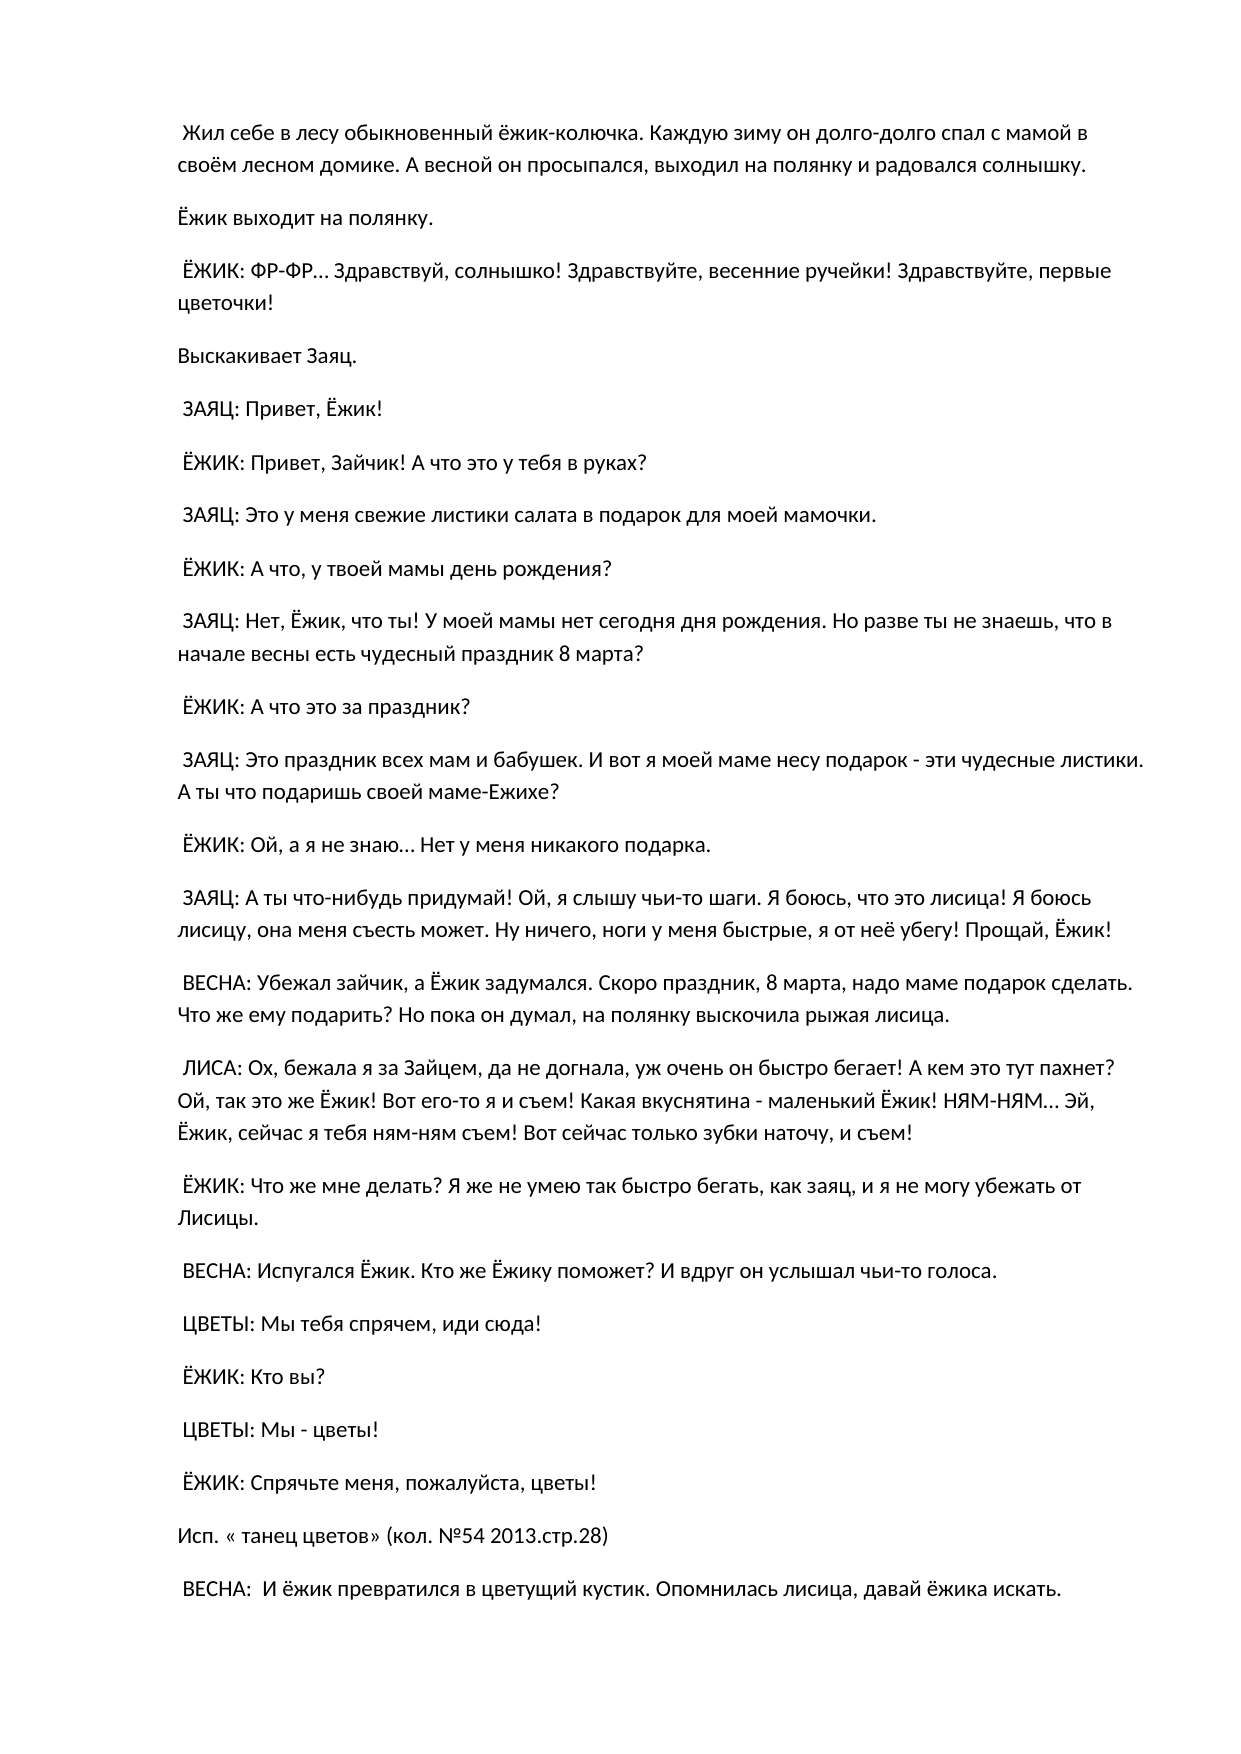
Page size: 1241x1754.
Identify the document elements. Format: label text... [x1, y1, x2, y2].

text ЦВЕТЫ: Мы тебя спрячем, иди сюда! [177, 1309, 1152, 1337]
text Исп. « танец цветов» (кол. №54 2013.стр.28) [177, 1521, 1152, 1549]
text ЁЖИК: Что же мне делать? Я же не умею так быстро бегать, как заяц, и я не могу убежать от Лисицы. [177, 1171, 1152, 1231]
text ЗАЯЦ: Привет, Ёжик! [177, 394, 1152, 423]
text ВЕСНА: Испугался Ёжик. Кто же Ёжику поможет? И вдруг он услышал чьи-то голоса. [177, 1256, 1152, 1284]
text ЁЖИК: А что, у твоей мамы день рождения? [177, 554, 1152, 582]
text Ёжик выходит на полянку. [177, 203, 1152, 231]
text Выскакивает Заяц. [177, 342, 1152, 369]
text ЗАЯЦ: Это праздник всех мам и бабушек. И вот я моей маме несу подарок - эти чудесные листики. А ты что подаришь своей маме-Ежихе? [177, 745, 1152, 805]
text ВЕСНА: Убежал зайчик, а Ёжик задумался. Скоро праздник, 8 марта, надо маме подарок сделать. Что же ему подарить? Но пока он думал, на полянку выскочила рыжая лисица. [177, 968, 1152, 1028]
text ЛИСА: Ох, бежала я за Зайцем, да не догнала, уж очень он быстро бегает! А кем это тут пахнет? Ой, так это же Ёжик! Вот его-то я и съем! Какая вкуснятина - маленький Ёжик! НЯМ-НЯМ… Эй, Ёжик, сейчас я тебя ням-ням съем! Вот сейчас только зубки наточу, и съем! [177, 1053, 1152, 1146]
text ЁЖИК: А что это за праздник? [177, 692, 1152, 720]
text ЁЖИК: Кто вы? [177, 1362, 1152, 1390]
text ЦВЕТЫ: Мы - цветы! [177, 1415, 1152, 1443]
text ЁЖИК: Привет, Зайчик! А что это у тебя в руках? [177, 448, 1152, 476]
text Жил себе в лесу обыкновенный ёжик-колючка. Каждую зиму он долго-долго спал с мамой в своём лесном домике. А весной он просыпался, выходил на полянку и радовался солнышку. [177, 118, 1152, 178]
text ЗАЯЦ: А ты что-нибудь придумай! Ой, я слышу чьи-то шаги. Я боюсь, что это лисица! Я боюсь лисицу, она меня съесть может. Ну ничего, ноги у меня быстрые, я от неё убегу! Прощай, Ёжик! [177, 883, 1152, 943]
text ЁЖИК: ФР-ФР… Здравствуй, солнышко! Здравствуйте, весенние ручейки! Здравствуйте, первые цветочки! [177, 256, 1152, 317]
text ЗАЯЦ: Нет, Ёжик, что ты! У моей мамы нет сегодня дня рождения. Но разве ты не знаешь, что в начале весны есть чудесный праздник 8 марта? [177, 607, 1152, 667]
text ВЕСНА: И ёжик превратился в цветущий кустик. Опомнилась лисица, давай ёжика искать. [177, 1574, 1152, 1602]
text ЗАЯЦ: Это у меня свежие листики салата в подарок для моей мамочки. [177, 501, 1152, 529]
text ЁЖИК: Ой, а я не знаю… Нет у меня никакого подарка. [177, 830, 1152, 858]
text ЁЖИК: Спрячьте меня, пожалуйста, цветы! [177, 1468, 1152, 1496]
